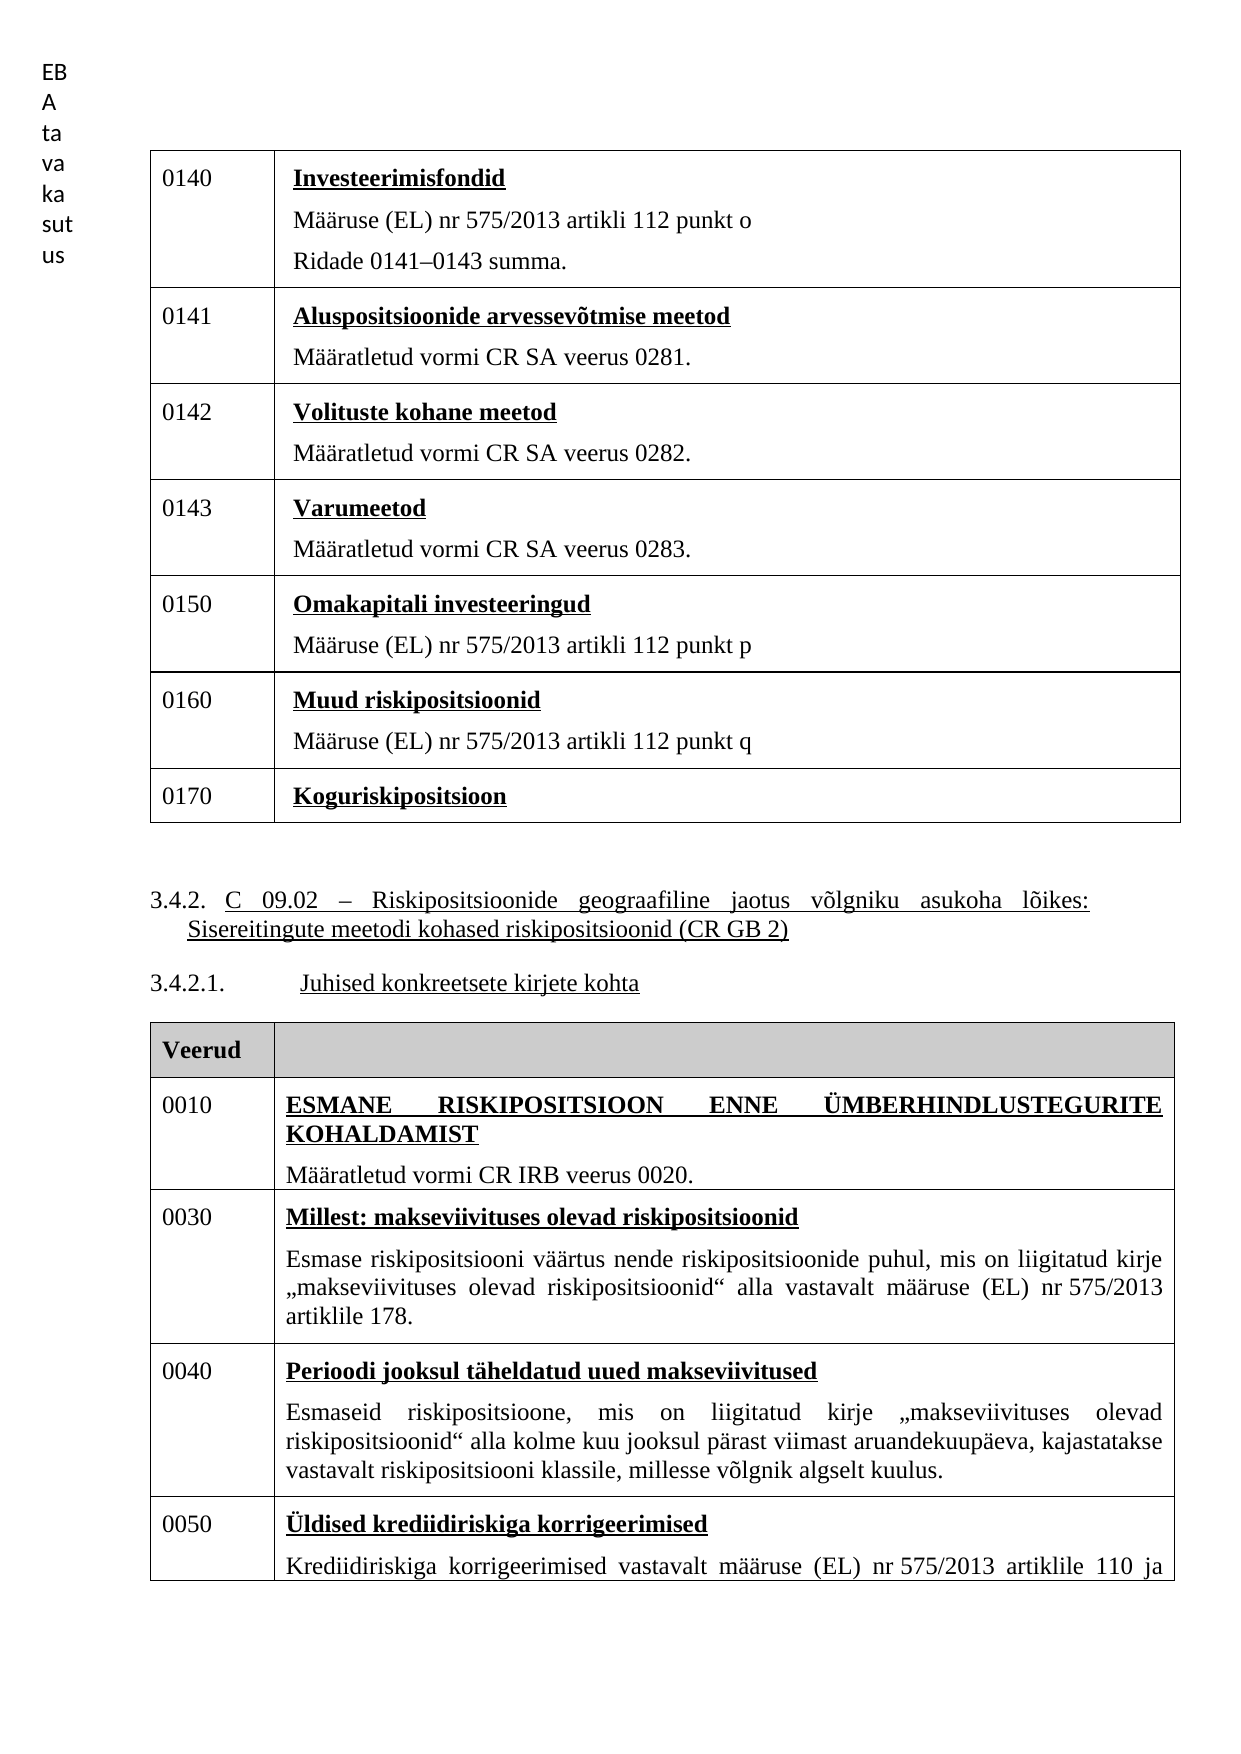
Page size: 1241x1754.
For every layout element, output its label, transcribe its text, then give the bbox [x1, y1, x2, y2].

table_header [275, 1023, 1174, 1077]
table_cell Aluspositsioonide arvessevõtmise meetod Määratletud vormi CR SA veerus 0281. [275, 288, 1180, 383]
table_cell Perioodi jooksul täheldatud uued makseviivitused Esmaseid riskipositsioone, mis on liigitatud kirje „makseviivituses olevad riskipositsioonid“ alla kolme kuu jooksul pärast viimast aruandekuupäeva, kajastatakse vastavalt riskipositsiooni klassile, millesse võlgnik algselt kuulus. [275, 1344, 1174, 1496]
list 3.4.2.1. Juhised konkreetsete kirjete kohta [150, 968, 1090, 997]
table_cell 0141 [151, 288, 274, 383]
table_cell Volituste kohane meetod Määratletud vormi CR SA veerus 0282. [275, 384, 1180, 479]
table_cell Millest: makseviivituses olevad riskipositsioonid Esmase riskipositsiooni väärtus nende riskipositsioonide puhul, mis on liigitatud kirje „makseviivituses olevad riskipositsioonid“ alla vastavalt määruse (EL) nr 575/2013 artiklile 178. [275, 1190, 1174, 1342]
table_cell Varumeetod Määratletud vormi CR SA veerus 0283. [275, 480, 1180, 575]
table_cell 0150 [151, 576, 274, 671]
table_cell Koguriskipositsioon [275, 769, 1180, 822]
table_cell 0050 [151, 1497, 274, 1579]
table_header Veerud [151, 1023, 274, 1077]
table_cell 0160 [151, 673, 274, 767]
table_cell 0010 [151, 1078, 274, 1189]
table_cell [275, 1497, 1174, 1579]
table_cell Omakapitali investeeringud Määruse (EL) nr 575/2013 artikli 112 punkt p [275, 576, 1180, 671]
table_cell 0170 [151, 769, 274, 822]
table_cell Investeerimisfondid Määruse (EL) nr 575/2013 artikli 112 punkt o Ridade 0141–0143 summa. [275, 151, 1180, 287]
table_cell 0140 [151, 151, 274, 287]
table_cell 0030 [151, 1190, 274, 1342]
table_cell ESMANE RISKIPOSITSIOON ENNE ÜMBERHINDLUSTEGURITE KOHALDAMIST Määratletud vormi CR IRB veerus 0020. [275, 1078, 1174, 1189]
table_cell 0142 [151, 384, 274, 479]
table_cell Muud riskipositsioonid Määruse (EL) nr 575/2013 artikli 112 punkt q [275, 673, 1180, 767]
list 3.4.2. C 09.02 – Riskipositsioonide geograafiline jaotus võlgniku asukoha lõikes: Sisereitingute meetodi kohased riskipositsioonid (CR GB 2) [150, 886, 1090, 943]
table_cell 0040 [151, 1344, 274, 1496]
table_cell 0143 [151, 480, 274, 575]
